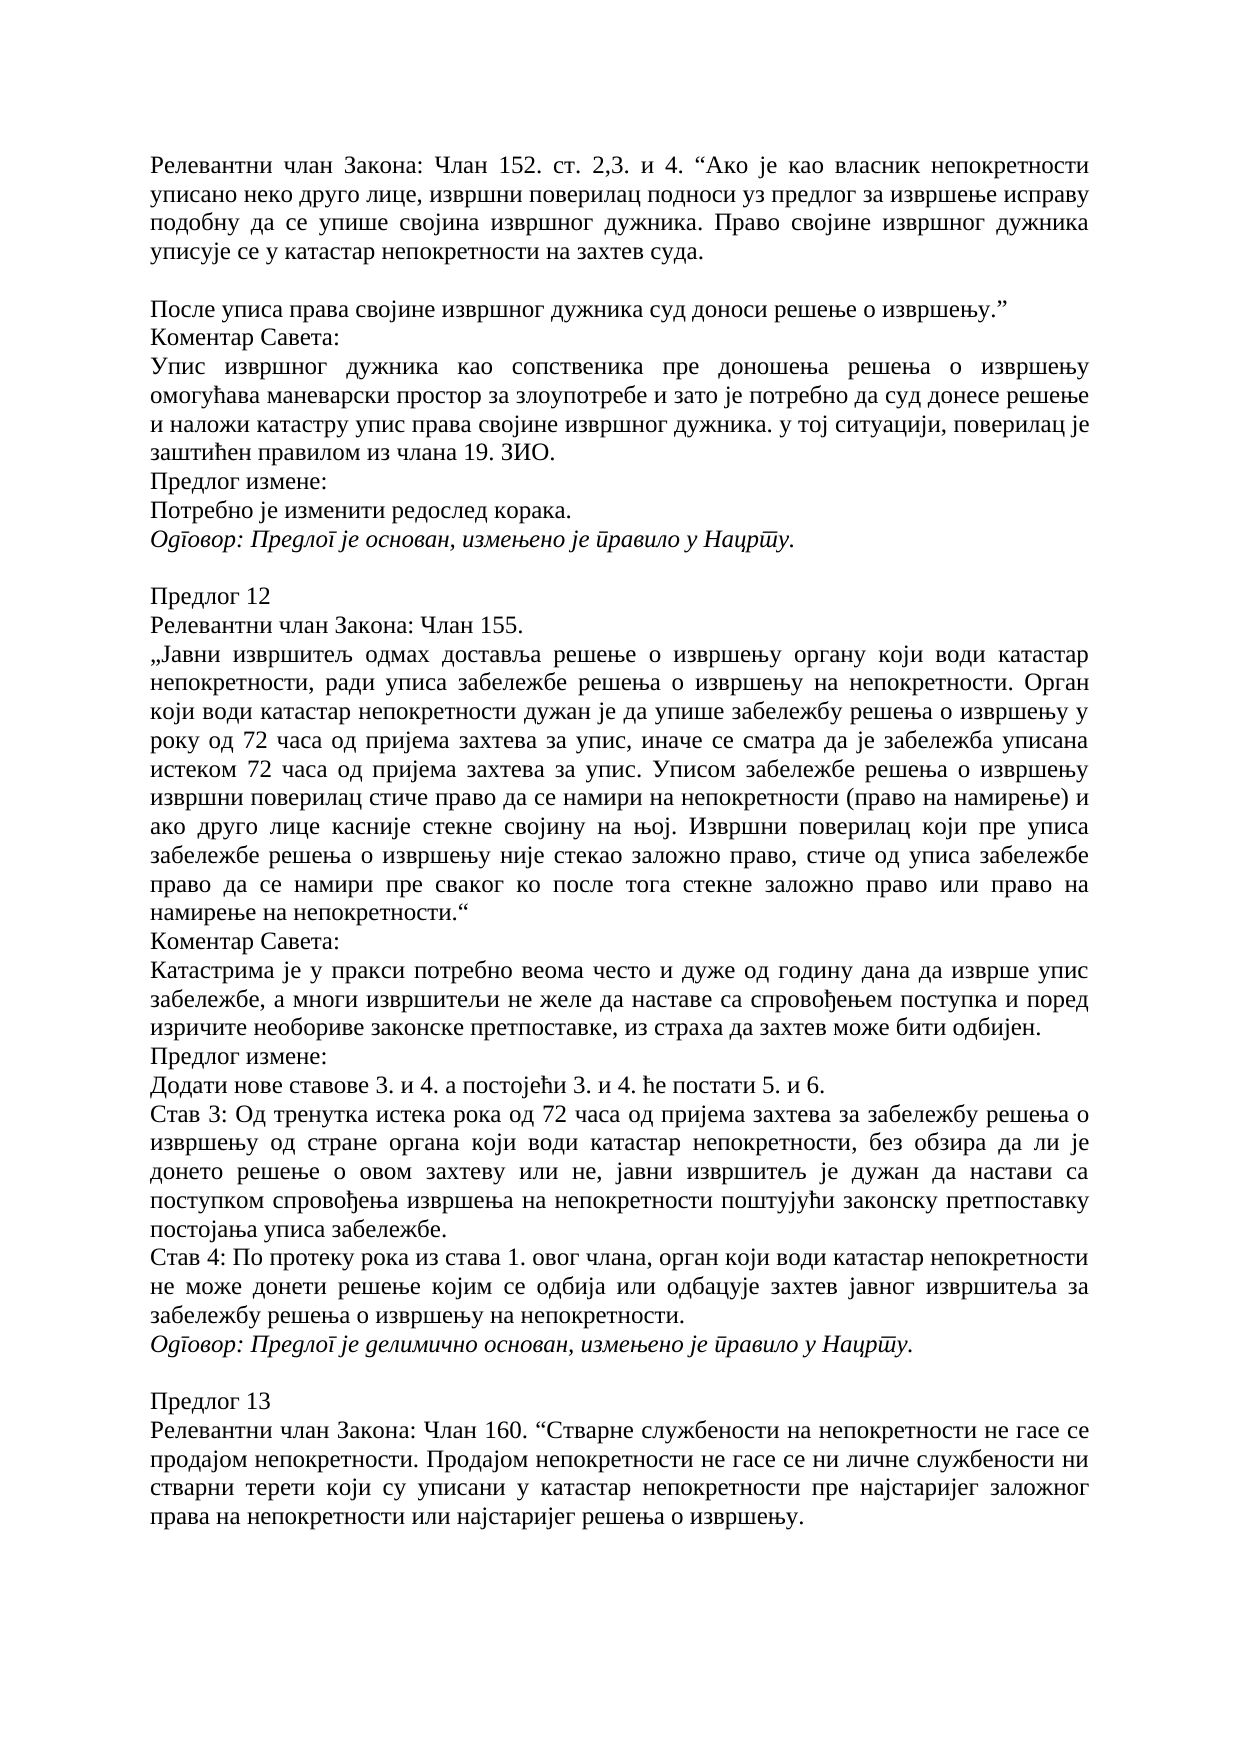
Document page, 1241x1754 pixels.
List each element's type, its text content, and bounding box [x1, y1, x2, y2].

text Коментар Савета: [150, 322, 1090, 351]
text Предлог измене: [150, 1041, 1090, 1070]
text Одговор: Предлог је делимично основан, измењено је правило у Нацрту. [150, 1329, 1090, 1357]
text „Јавни извршитељ одмах доставља решење о извршењу органу који води катастар непокретности, ради уписа забележбе решења о извршењу на непокретности. Орган који води катастар непокретности дужан је да упише забележбу решења о извршењу у року од 72 часа од пријема захтева за упис, иначе се сматра да је забележба уписана истеком 72 часа од пријема захтева за упис. Уписом забележбе решења о извршењу извршни поверилац стиче право да се намири на непокретности (право на намирење) и ако друго лице касније стекне својину на њој. Извршни поверилац који пре уписа забележбе решења о извршењу није стекао заложно право, стиче од уписа забележбе право да се намири пре сваког ко после тога стекне заложно право или право на намирење на непокретности.“ [150, 639, 1090, 926]
text Релевантни члан Закона: Члан 152. ст. 2,3. и 4. “Ако је као власник непокретности уписано неко друго лице, извршни поверилац подноси уз предлог за извршење исправу подобну да се упише својина извршног дужника. Право својине извршног дужника уписује се у катастар непокретности на захтев суда. [150, 150, 1090, 265]
text Упис извршног дужника као сопственика пре доношења решења о извршењу омогућава маневарски простор за злоупотребе и зато је потребно да суд донесе решење и наложи катастру упис права својине извршног дужника. у тој ситуацији, поверилац је заштићен правилом из члана 19. ЗИО. [150, 351, 1090, 466]
text Додати нове ставове 3. и 4. а постојећи 3. и 4. ће постати 5. и 6. [150, 1070, 1090, 1099]
text Коментар Савета: [150, 926, 1090, 955]
text Став 3: Од тренутка истека рока од 72 часа од пријема захтева за забележбу решења о извршењу од стране органа који води катастар непокретности, без обзира да ли је донето решење о овом захтеву или не, јавни извршитељ је дужан да настави са поступком спровођења извршења на непокретности поштујући законску претпоставку постојања уписа забележбе. [150, 1099, 1090, 1242]
text Одговор: Предлог је основан, измењено је правило у Нацрту. [150, 524, 1090, 552]
text Став 4: По протеку рока из става 1. овог члана, орган који води катастар непокретности не може донети решење којим се одбија или одбацује захтев јавног извршитеља за забележбу решења о извршењу на непокретности. [150, 1242, 1090, 1329]
text Релевантни члан Закона: Члан 155. [150, 610, 1090, 639]
text Релевантни члан Закона: Члан 160. “Стварне службености на непокретности не гасе се продајом непокретности. Продајом непокретности не гасе се ни личне службености ни стварни терети који су уписани у катастар непокретности пре најстаријег заложног права на непокретности или најстаријег решења о извршењу. [150, 1415, 1090, 1530]
text После уписа права својине извршног дужника суд доноси решење о извршењу.” [150, 294, 1090, 322]
text Предлог измене: [150, 466, 1090, 495]
text Катастрима је у пракси потребно веома често и дуже од годину дана да изврше упис забележбе, а многи извршитељи не желе да наставе са спровођењем поступка и поред изричите необориве законске претпоставке, из страха да захтев може бити одбијен. [150, 955, 1090, 1041]
text Предлог 13 [150, 1386, 1090, 1415]
text Предлог 12 [150, 581, 1090, 610]
text Потребно је изменити редослед корака. [150, 495, 1090, 524]
